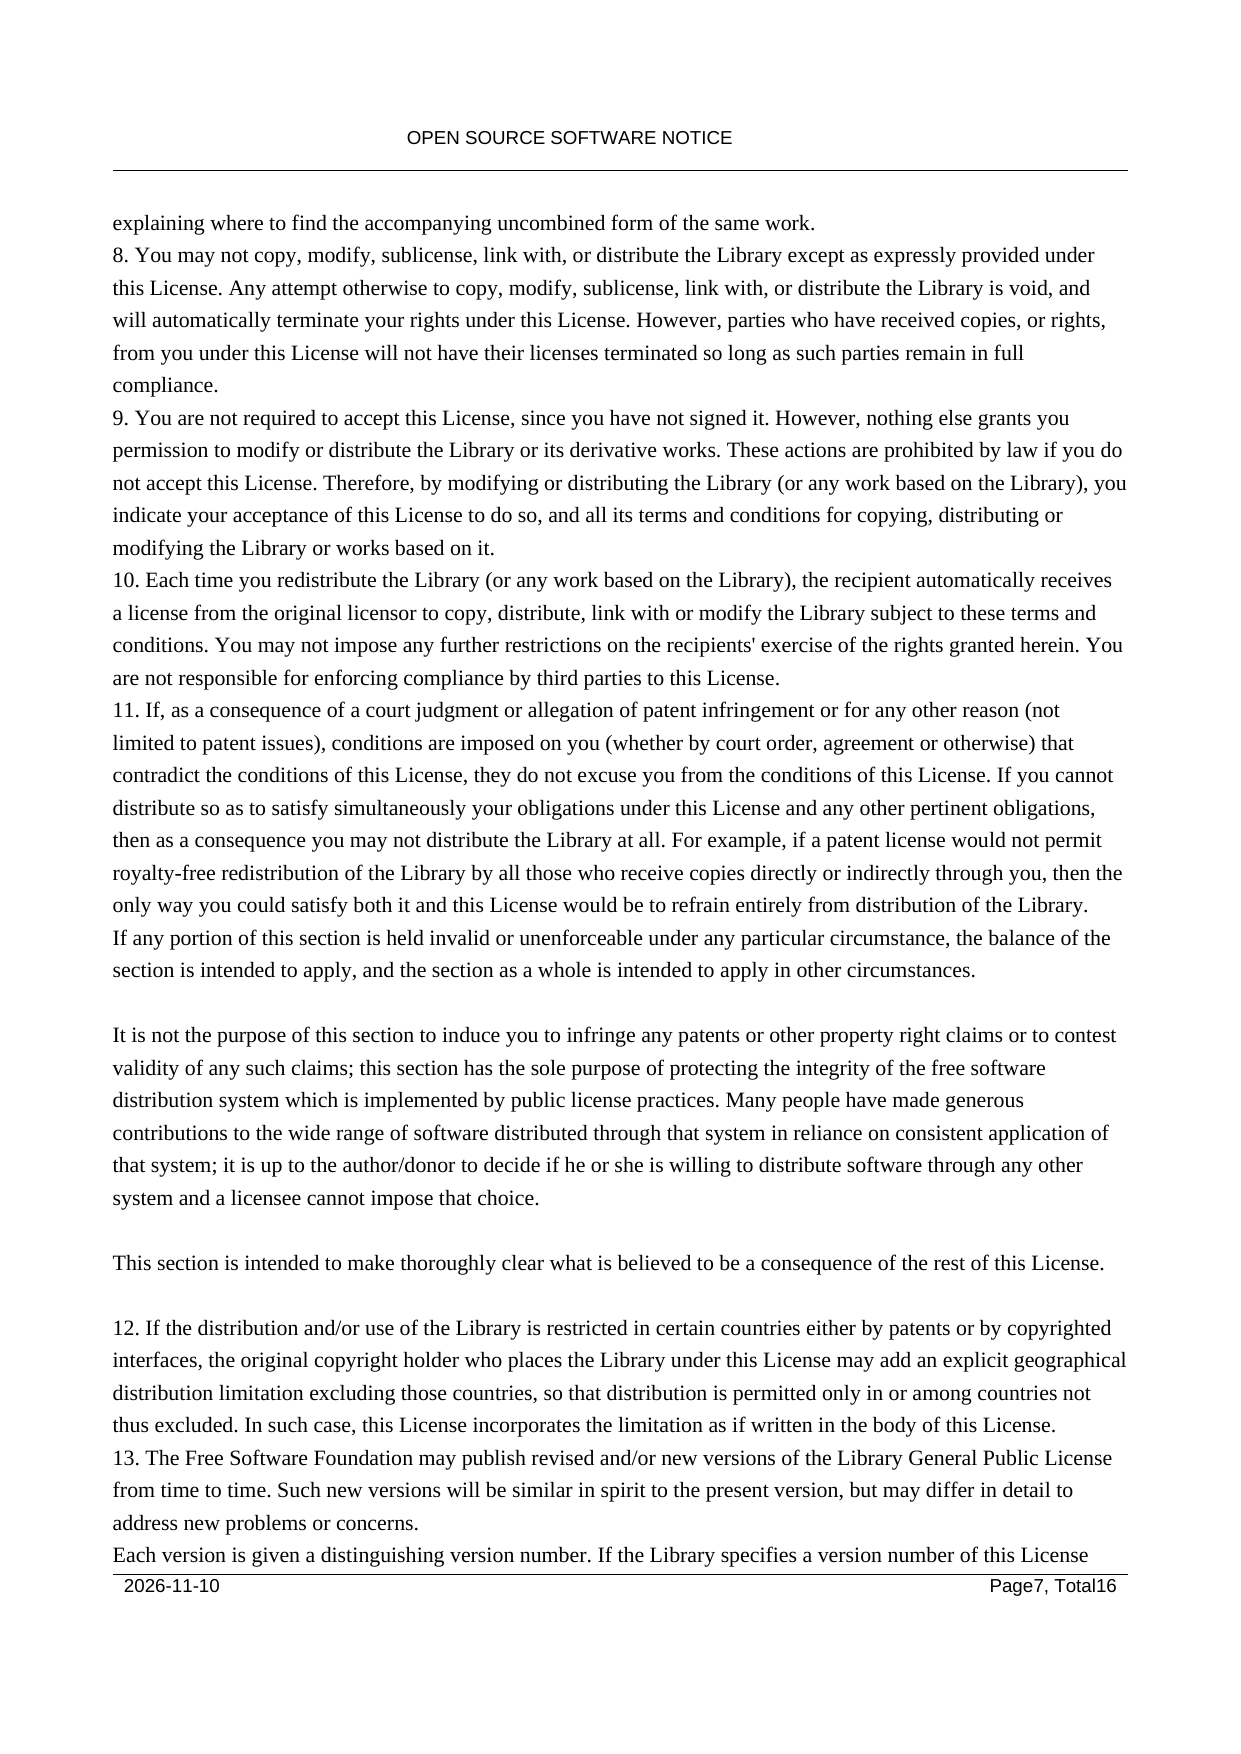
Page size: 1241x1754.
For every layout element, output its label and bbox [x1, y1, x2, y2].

text [112, 206, 1128, 1571]
